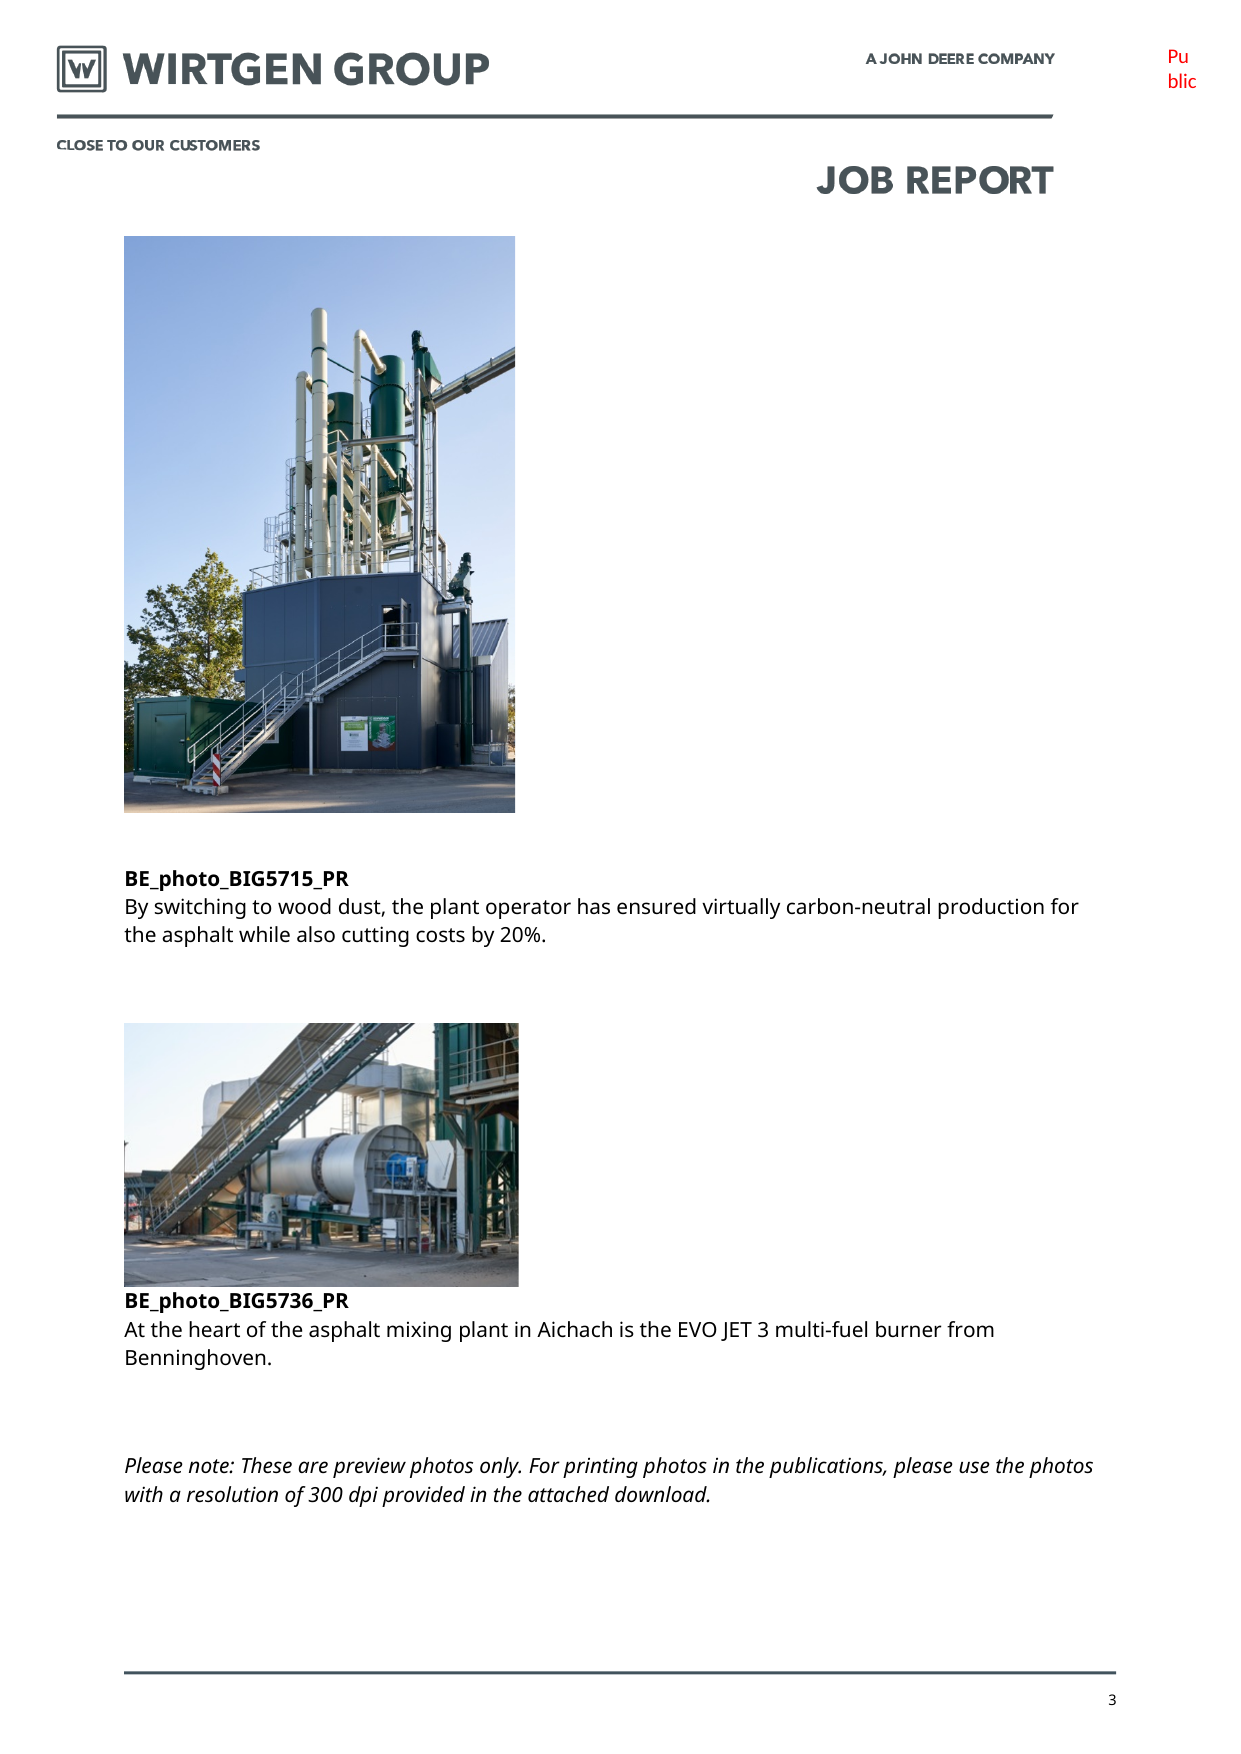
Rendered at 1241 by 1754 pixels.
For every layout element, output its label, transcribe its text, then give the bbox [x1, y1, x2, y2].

picture [124, 236, 516, 813]
text By switching to wood dust, the plant operator has ensured virtually carbon-neutral production for the asphalt while also cutting costs by 20%. [124, 892, 1116, 949]
picture [124, 1023, 519, 1287]
text BE_photo_BIG5715_PR [124, 835, 1116, 892]
text Please note: These are preview photos only. For printing photos in the publications, please use the photos with a resolution of 300 dpi provided in the attached download. [124, 1394, 1116, 1508]
picture [53, 45, 1062, 196]
text At the heart of the asphalt mixing plant in Aichach is the EVO JET 3 multi-fuel burner from Benninghoven. [124, 1315, 1116, 1372]
